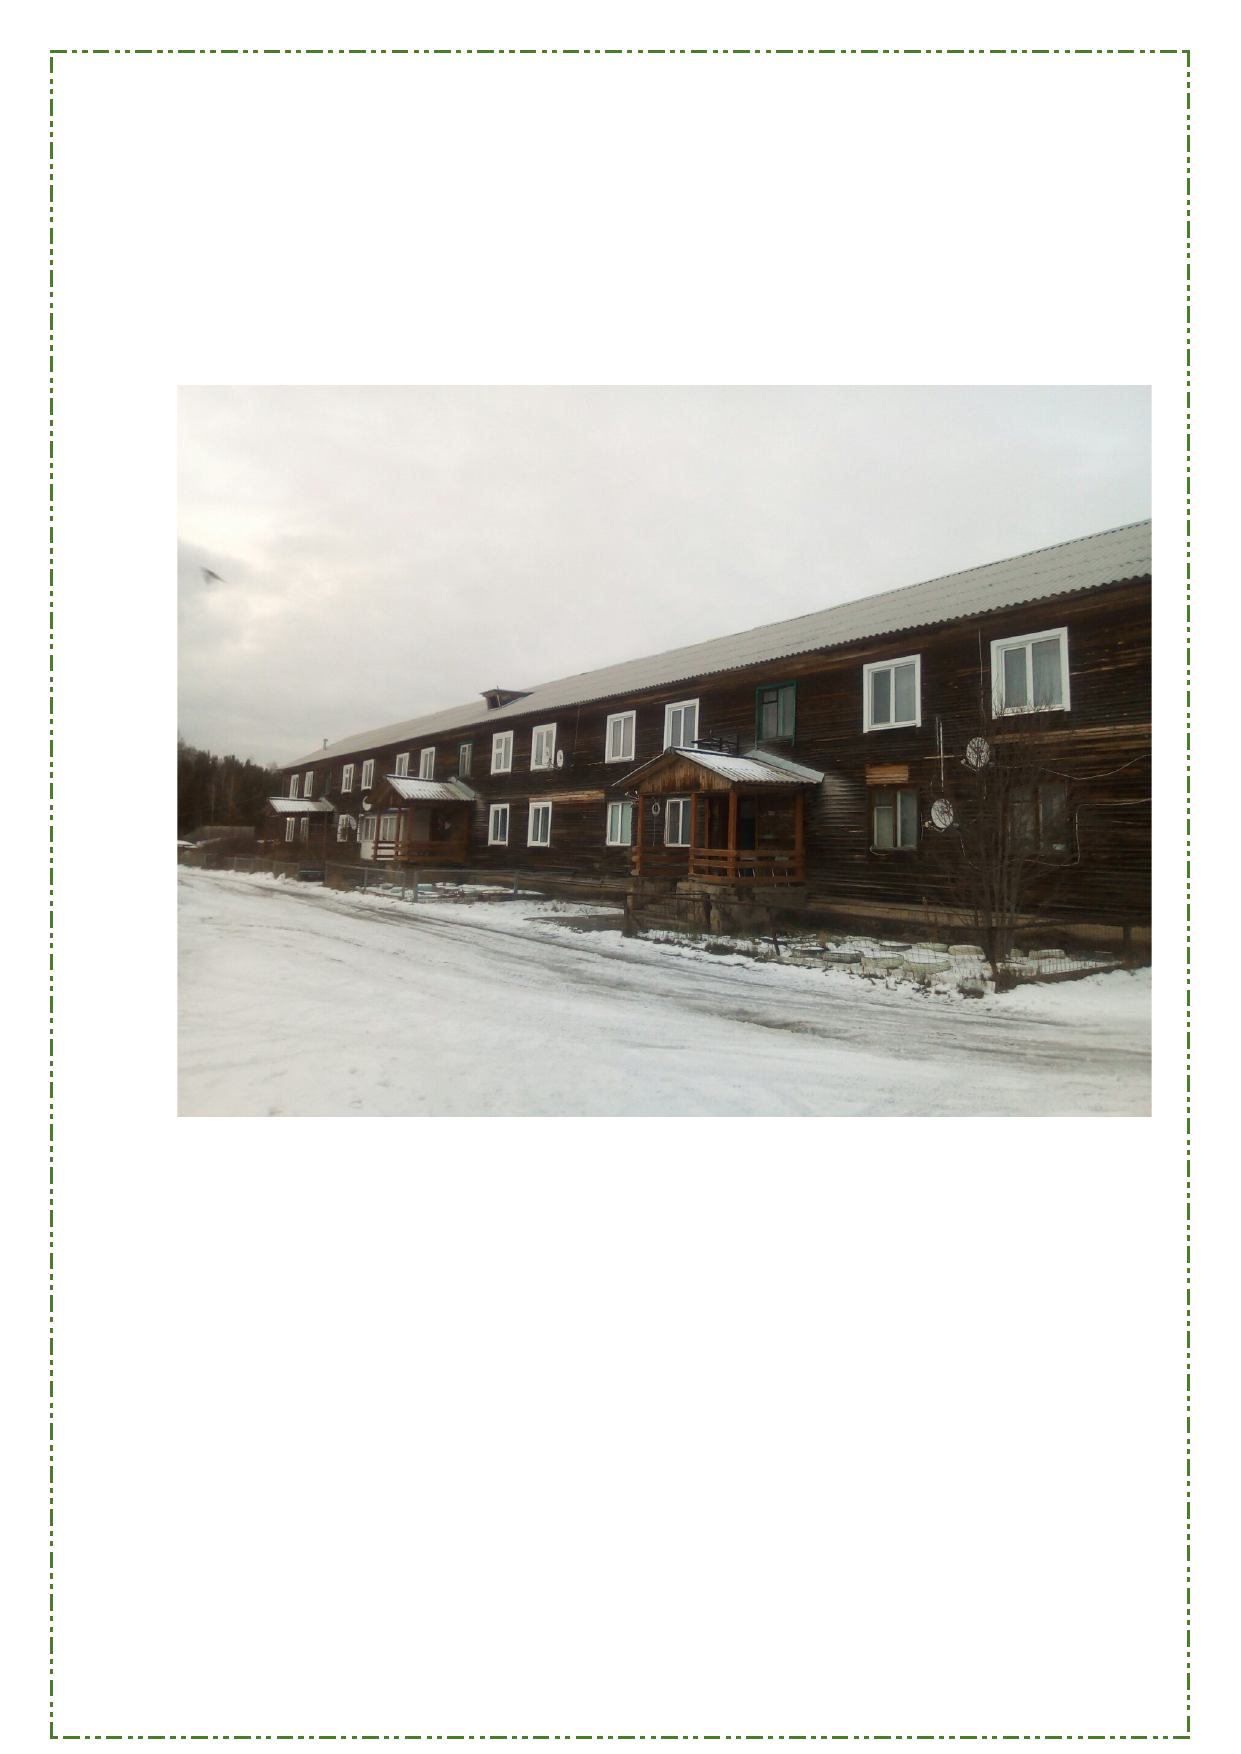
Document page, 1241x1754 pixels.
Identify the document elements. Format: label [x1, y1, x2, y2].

picture [177, 385, 1152, 1117]
